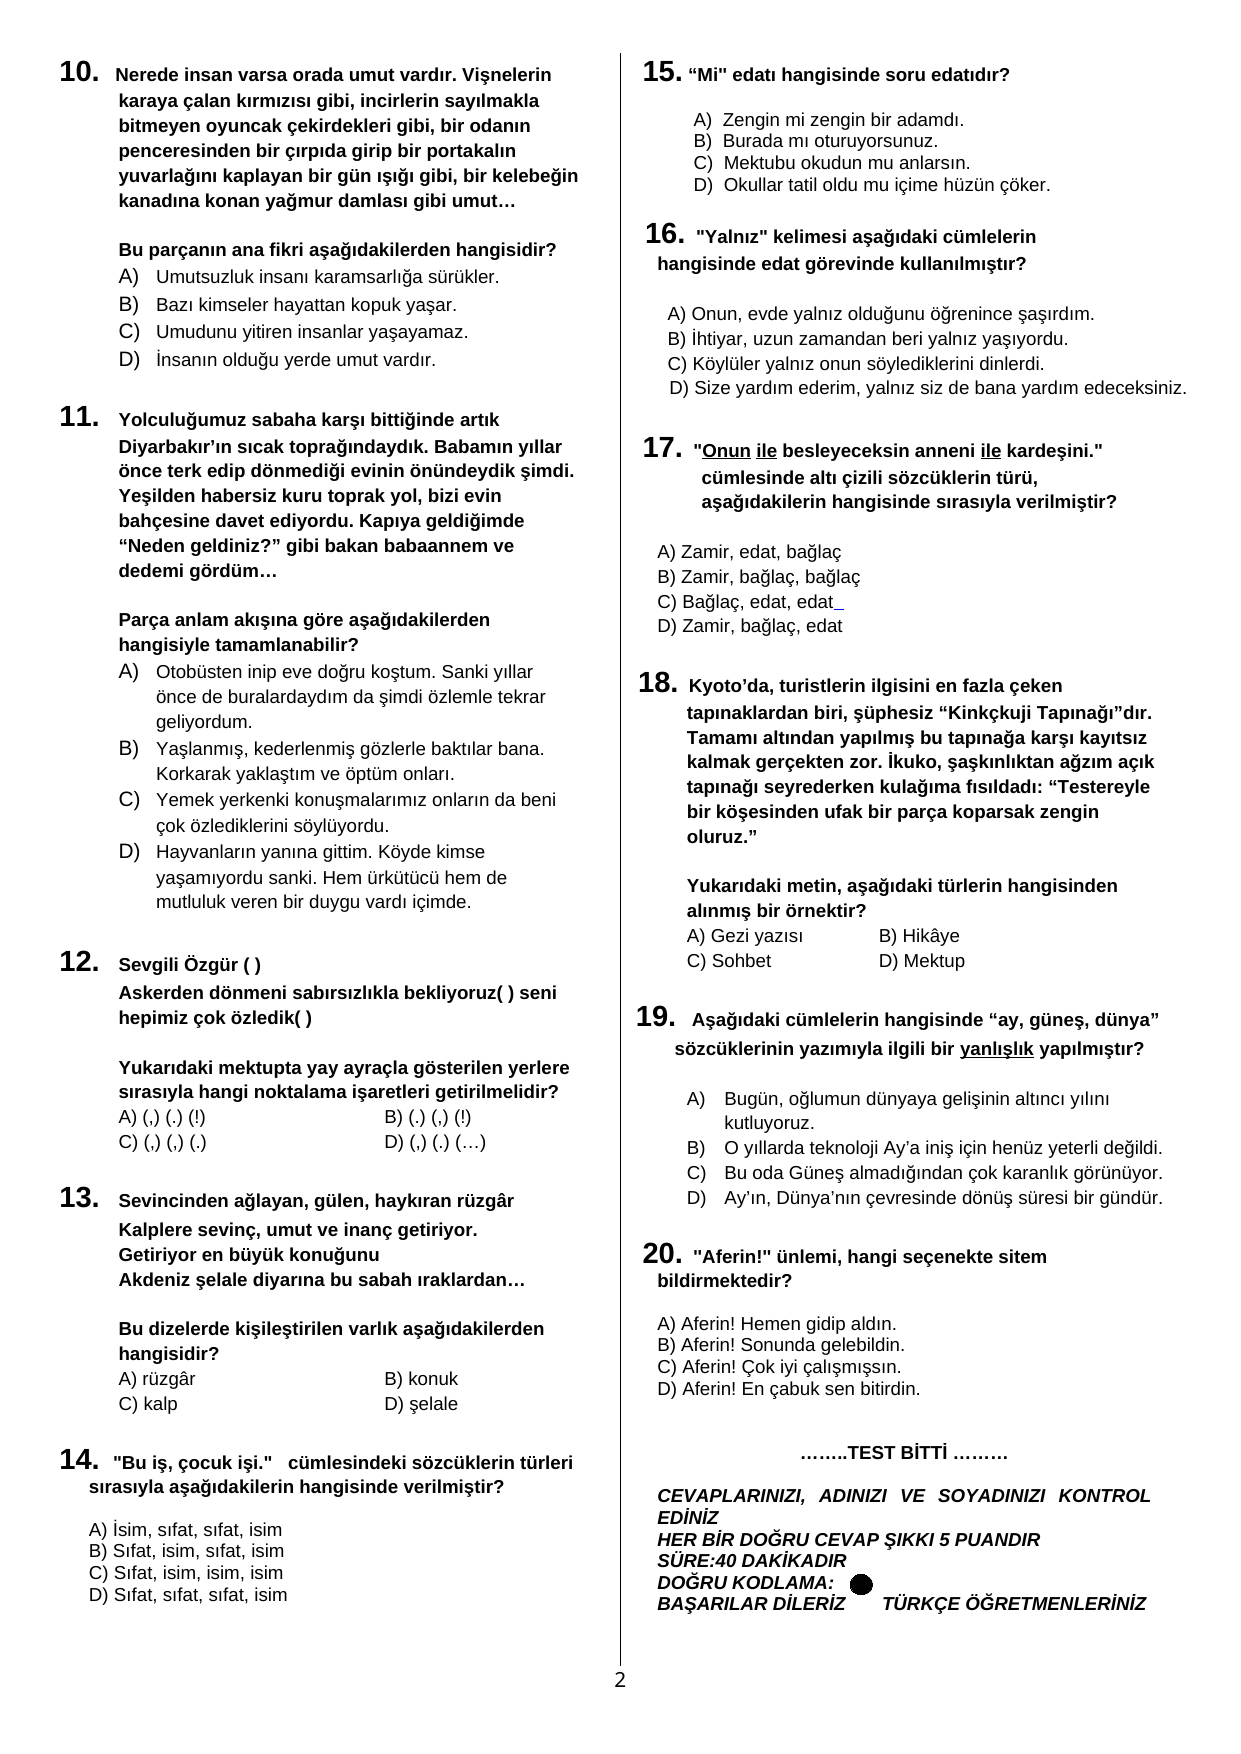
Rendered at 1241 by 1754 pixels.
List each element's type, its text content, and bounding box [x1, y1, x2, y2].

text A) İsim, sıfat, sıfat, isim B) Sıfat, isim, sıfat, isim C) Sıfat, isim, isim, isim D) Sıfat, sıfat, sıfat, isim [59, 1497, 576, 1605]
text C) Bağlaç, edat, edat [621, 591, 1189, 612]
text Parça anlam akışına göre aşağıdakilerden hangisiyle tamamlanabilir? [59, 609, 576, 655]
text C) Köylüler yalnız onun söylediklerini dinlerdi. [657, 352, 1152, 374]
text C) (,) (,) (.) D) (,) (.) (…) [59, 1131, 620, 1152]
text Kalplere sevinç, umut ve inanç getiriyor. [59, 1219, 620, 1241]
text 16. "Yalnız" kelimesi aşağıdaki cümlelerin hangisinde edat görevinde kullanılmıştır? [621, 216, 1129, 275]
text A) Aferin! Hemen gidip aldın. B) Aferin! Sonunda gelebildin. C) Aferin! Çok iyi çalışmışsın. D) Aferin! En çabuk sen bitirdin. [657, 1313, 1152, 1399]
text Getiriyor en büyük konuğunu [59, 1244, 620, 1265]
text Yukarıdaki mektupta yay ayraçla gösterilen yerlere sırasıyla hangi noktalama işaretleri getirilmelidir? [59, 1056, 576, 1103]
text A) Gezi yazısı B) Hikâye [627, 925, 1203, 946]
text DOĞRU KODLAMA: [657, 1571, 1152, 1593]
text Akdeniz şelale diyarına bu sabah ıraklardan… [59, 1268, 620, 1290]
text 18. Kyoto’da, turistlerin ilgisini en fazla çeken tapınaklardan biri, şüphesiz “Kinkçkuji Tapınağı”dır. Tamamı altından yapılmış bu tapınağa karşı kayıtsız kalmak gerçekten zor. İkuko, şaşkınlıktan ağzım açık tapınağı seyrederken kulağıma fısıldadı: “Testereyle bir köşesinden ufak bir parça koparsak zengin oluruz.” [627, 665, 1159, 847]
text A) rüzgâr B) konuk [59, 1368, 620, 1389]
text B) Burada mı oturuyorsunuz. [657, 130, 1152, 152]
text A) Onun, evde yalnız olduğunu öğrenince şaşırdım. [657, 303, 1152, 324]
text Askerden dönmeni sabırsızlıkla bekliyoruz( ) seni hepimiz çok özledik( ) [59, 982, 591, 1028]
text 17. "Onun ile besleyeceksin anneni ile kardeşini." cümlesinde altı çizili sözcüklerin türü, aşağıdakilerin hangisinde sırasıyla verilmiştir? [642, 430, 1159, 513]
list Otobüsten inip eve doğru koştum. Sanki yıllar önce de buralardaydım da şimdi özlemle tekrar geliyordum. [118, 658, 576, 732]
list Bu oda Güneş almadığından çok karanlık görünüyor. [687, 1162, 1174, 1183]
text C) kalp D) şelale [59, 1392, 620, 1414]
text SÜRE:40 DAKİKADIR [657, 1550, 1152, 1571]
list Umutsuzluk insanı karamsarlığa sürükler. [118, 264, 620, 288]
list Umudunu yitiren insanlar yaşayamaz. [118, 319, 620, 343]
list Yemek yerkenki konuşmalarımız onların da beni çok özlediklerini söylüyordu. [118, 787, 576, 836]
text C) Sohbet D) Mektup [627, 949, 1203, 971]
list Bugün, oğlumun dünyaya gelişinin altıncı yılını kutluyoruz. [687, 1087, 1174, 1134]
list 10. Nerede insan varsa orada umut vardır. Vişnelerin karaya çalan kırmızısı gibi, incirlerin sayılmakla bitmeyen oyuncak çekirdekleri gibi, bir odanın penceresinden bir çırpıda girip bir portakalın yuvarlağını kaplayan bir gün ışığı gibi, bir kelebeğin kanadına konan yağmur damlası gibi umut… [59, 53, 591, 211]
text 11. Yolculuğumuz sabaha karşı bittiğinde artık Diyarbakır’ın sıcak toprağındaydık. Babamın yıllar önce terk edip dönmediği evinin önündeydik şimdi. Yeşilden habersiz kuru toprak yol, bizi evin bahçesine davet ediyordu. Kapıya geldiğimde “Neden geldiniz?” gibi bakan babaannem ve dedemi gördüm… [59, 399, 576, 581]
text 19. Aşağıdaki cümlelerin hangisinde “ay, güneş, dünya” [627, 999, 1174, 1033]
text CEVAPLARINIZI, ADINIZI VE SOYADINIZI KONTROL EDİNİZ [657, 1485, 1152, 1528]
text Bu dizelerde kişileştirilen varlık aşağıdakilerden hangisidir? [59, 1318, 576, 1364]
text 13. Sevincinden ağlayan, gülen, haykıran rüzgâr [59, 1180, 620, 1214]
text 14. "Bu iş, çocuk işi." cümlesindeki sözcüklerin türleri sırasıyla aşağıdakilerin hangisinde verilmiştir? [59, 1442, 576, 1497]
text 12. Sevgili Özgür ( ) [59, 943, 620, 977]
list Bazı kimseler hayattan kopuk yaşar. [118, 291, 620, 315]
text D) Okullar tatil oldu mu içime hüzün çöker. [657, 173, 1152, 195]
text C) Mektubu okudun mu anlarsın. [657, 152, 1152, 173]
text A) Zengin mi zengin bir adamdı. [657, 109, 1152, 130]
text BAŞARILAR DİLERİZ TÜRKÇE ÖĞRETMENLERİNİZ16. Çıksam şu dağların yücelerine Eş olsam gurbetin gecelerine İmrenir dururum nicelerine Bu dizelerde kaç ad tamlaması vardır? [657, 1593, 1152, 1614]
list O yıllarda teknoloji Ay’a iniş için henüz yeterli değildi. [687, 1137, 1174, 1158]
text Yukarıdaki metin, aşağıdaki türlerin hangisinden alınmış bir örnektir? [627, 875, 1159, 922]
text D) Zamir, bağlaç, edat [621, 615, 1189, 637]
list İnsanın olduğu yerde umut vardır. [118, 346, 620, 370]
text D) Size yardım ederim, yalnız siz de bana yardım edeceksiniz. [627, 377, 1189, 426]
text 20. ''Aferin!'' ünlemi, hangi seçenekte sitem bildirmektedir? [642, 1236, 1152, 1291]
list Yaşlanmış, kederlenmiş gözlerle baktılar bana. Korkarak yaklaştım ve öptüm onları. [118, 735, 606, 784]
text B) İhtiyar, uzun zamandan beri yalnız yaşıyordu. [657, 328, 1152, 349]
list Ay’ın, Dünya’nın çevresinde dönüş süresi bir gündür. [687, 1186, 1174, 1208]
list Hayvanların yanına gittim. Köyde kimse yaşamıyordu sanki. Hem ürkütücü hem de mutluluk veren bir duygu vardı içimde. [118, 839, 576, 913]
text 15. “Mi'' edatı hangisinde soru edatıdır? [642, 53, 1152, 87]
text ……..TEST BİTTİ ……… [657, 1442, 1152, 1464]
text B) Zamir, bağlaç, bağlaç [621, 566, 1189, 587]
list Bu parçanın ana fikri aşağıdakilerden hangisidir? [59, 239, 620, 261]
text sözcüklerinin yazımıyla ilgili bir yanlışlık yapılmıştır? [627, 1038, 1174, 1059]
text A) (,) (.) (!) B) (.) (,) (!) [59, 1106, 620, 1128]
text A) Zamir, edat, bağlaç [621, 541, 1189, 562]
text HER BİR DOĞRU CEVAP ŞIKKI 5 PUANDIR [657, 1528, 1152, 1550]
